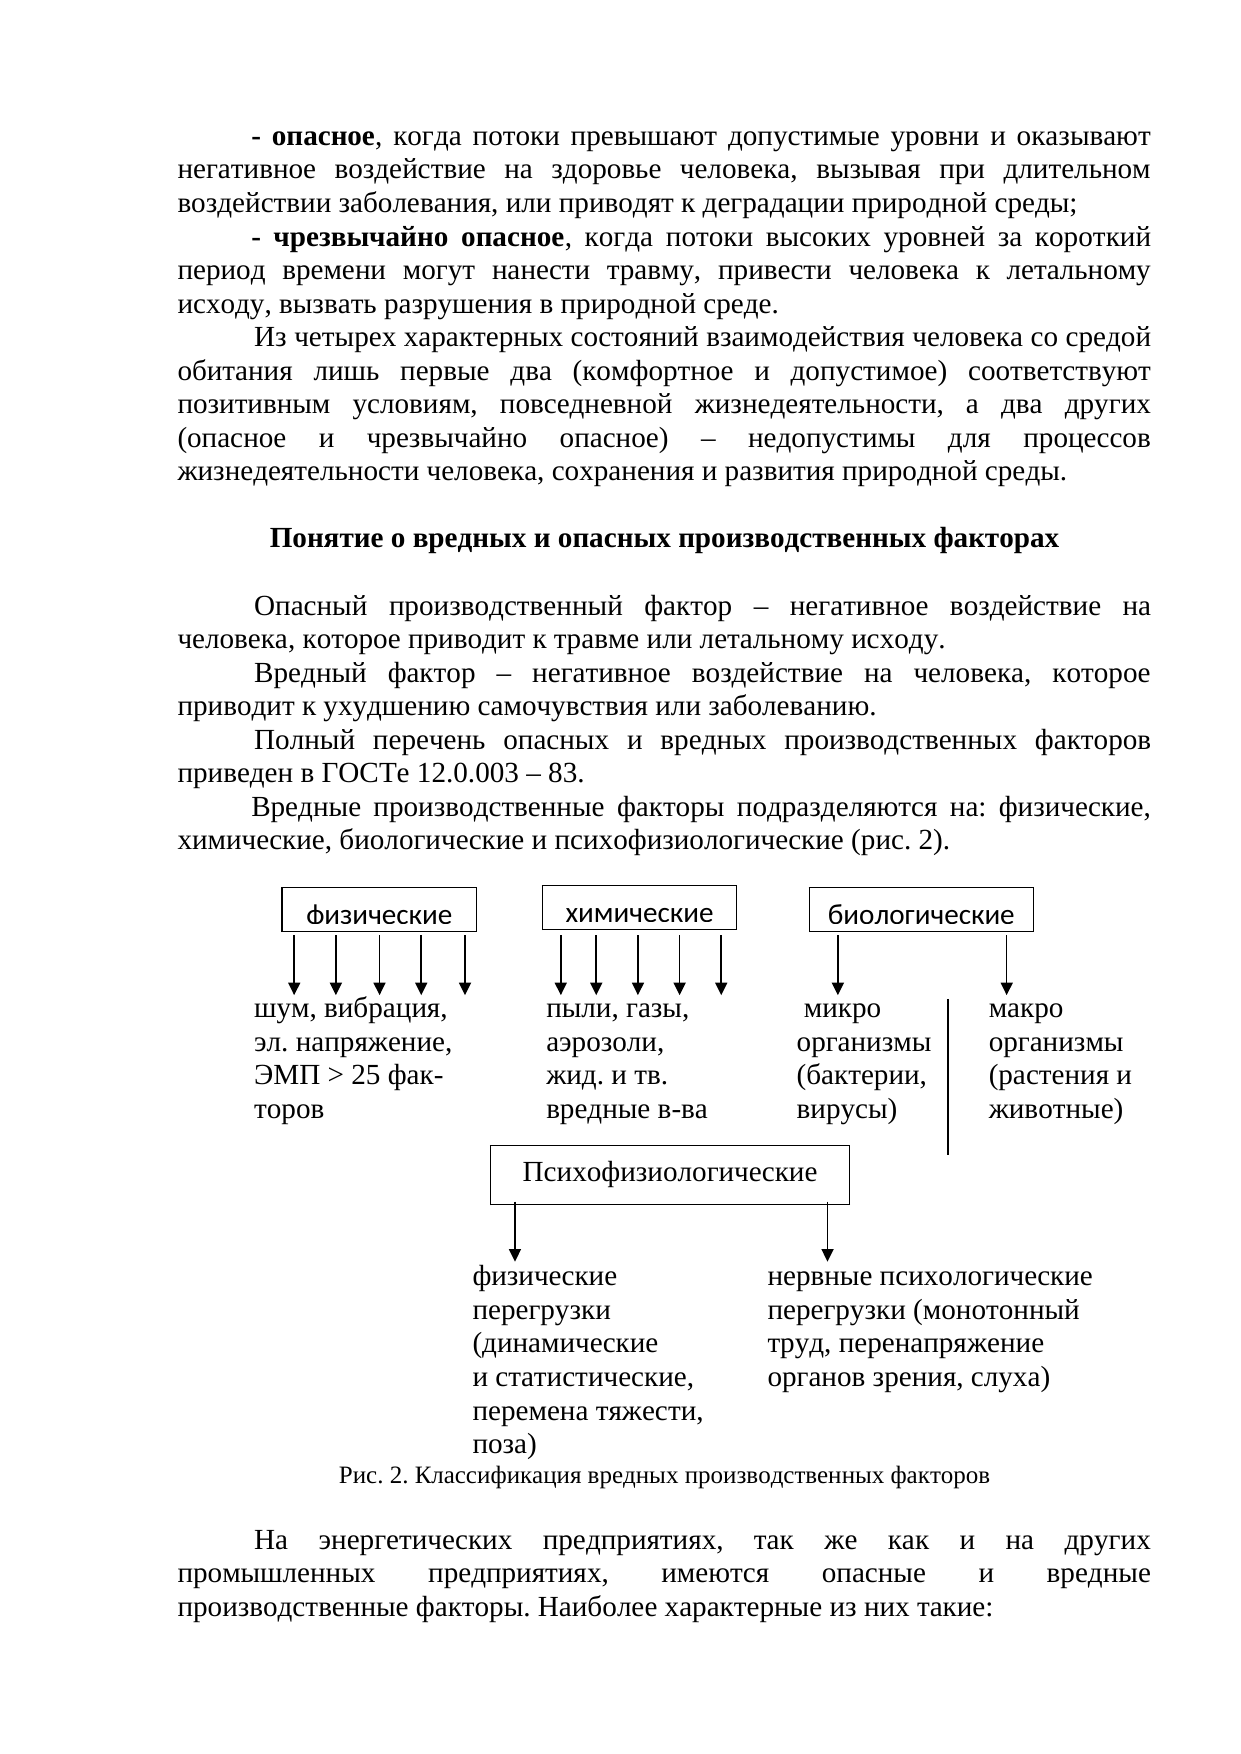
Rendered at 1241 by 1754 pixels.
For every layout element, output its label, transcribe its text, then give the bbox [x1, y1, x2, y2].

text На энергетических предприятиях, так же как и на других промышленных предприятиях, имеются опасные и вредные производственные факторы. Наиболее характерные из них такие: [177, 1522, 1152, 1623]
text и статистические, органов зрения, слуха) [177, 1359, 1152, 1393]
text - опасное, когда потоки превышают допустимые уровни и оказывают негативное воздействие на здоровье человека, вызывая при длительном воздействии заболевания, или приводят к деградации природной среды; [177, 118, 1152, 219]
text перемена тяжести, [177, 1393, 1152, 1426]
text физические нервные психологические [177, 1258, 1152, 1292]
text шум, вибрация, пыли, газы, микро макро [177, 990, 1152, 1024]
subtitle Рис. 2. Классификация вредных производственных факторов [177, 1460, 1152, 1488]
text эл. напряжение, аэрозоли, организмы организмы [177, 1024, 947, 1057]
text ЭМП > 25 фак- жид. и тв. (бактерии, (растения и [177, 1057, 947, 1091]
text ЭМП > 25 фак- жид. и тв. (бактерии, (растения и [949, 1057, 1152, 1091]
text - чрезвычайно опасное, когда потоки высоких уровней за короткий период времени могут нанести травму, привести человека к летальному исходу, вызвать разрушения в природной среде. [177, 219, 1152, 319]
text Полный перечень опасных и вредных производственных факторов приведен в ГОСТе 12.0.003 – 83. [177, 722, 1152, 789]
text поза) [177, 1426, 1152, 1460]
text Вредный фактор – негативное воздействие на человека, которое приводит к ухудшению самочувствия или заболеванию. [177, 655, 1152, 722]
text Понятие о вредных и опасных производственных факторах [177, 521, 1152, 554]
text эл. напряжение, аэрозоли, организмы организмы [949, 1024, 1152, 1057]
text (динамические труд, перенапряжение [177, 1326, 1152, 1359]
text торов вредные в-ва вирусы) животные) [949, 1091, 1152, 1124]
text Вредные производственные факторы подразделяются на: физические, химические, биологические и психофизиологические (рис. 2). [177, 789, 1152, 856]
text перегрузки перегрузки (монотонный [177, 1292, 1152, 1326]
text Из четырех характерных состояний взаимодействия человека со средой обитания лишь первые два (комфортное и допустимое) соответствуют позитивным условиям, повседневной жизнедеятельности, а два других (опасное и чрезвычайно опасное) – недопустимы для процессов жизнедеятельности человека, сохранения и развития природной среды. [177, 319, 1152, 487]
text Опасный производственный фактор – негативное воздействие на человека, которое приводит к травме или летальному исходу. [177, 588, 1152, 655]
text торов вредные в-ва вирусы) животные) [177, 1091, 947, 1124]
